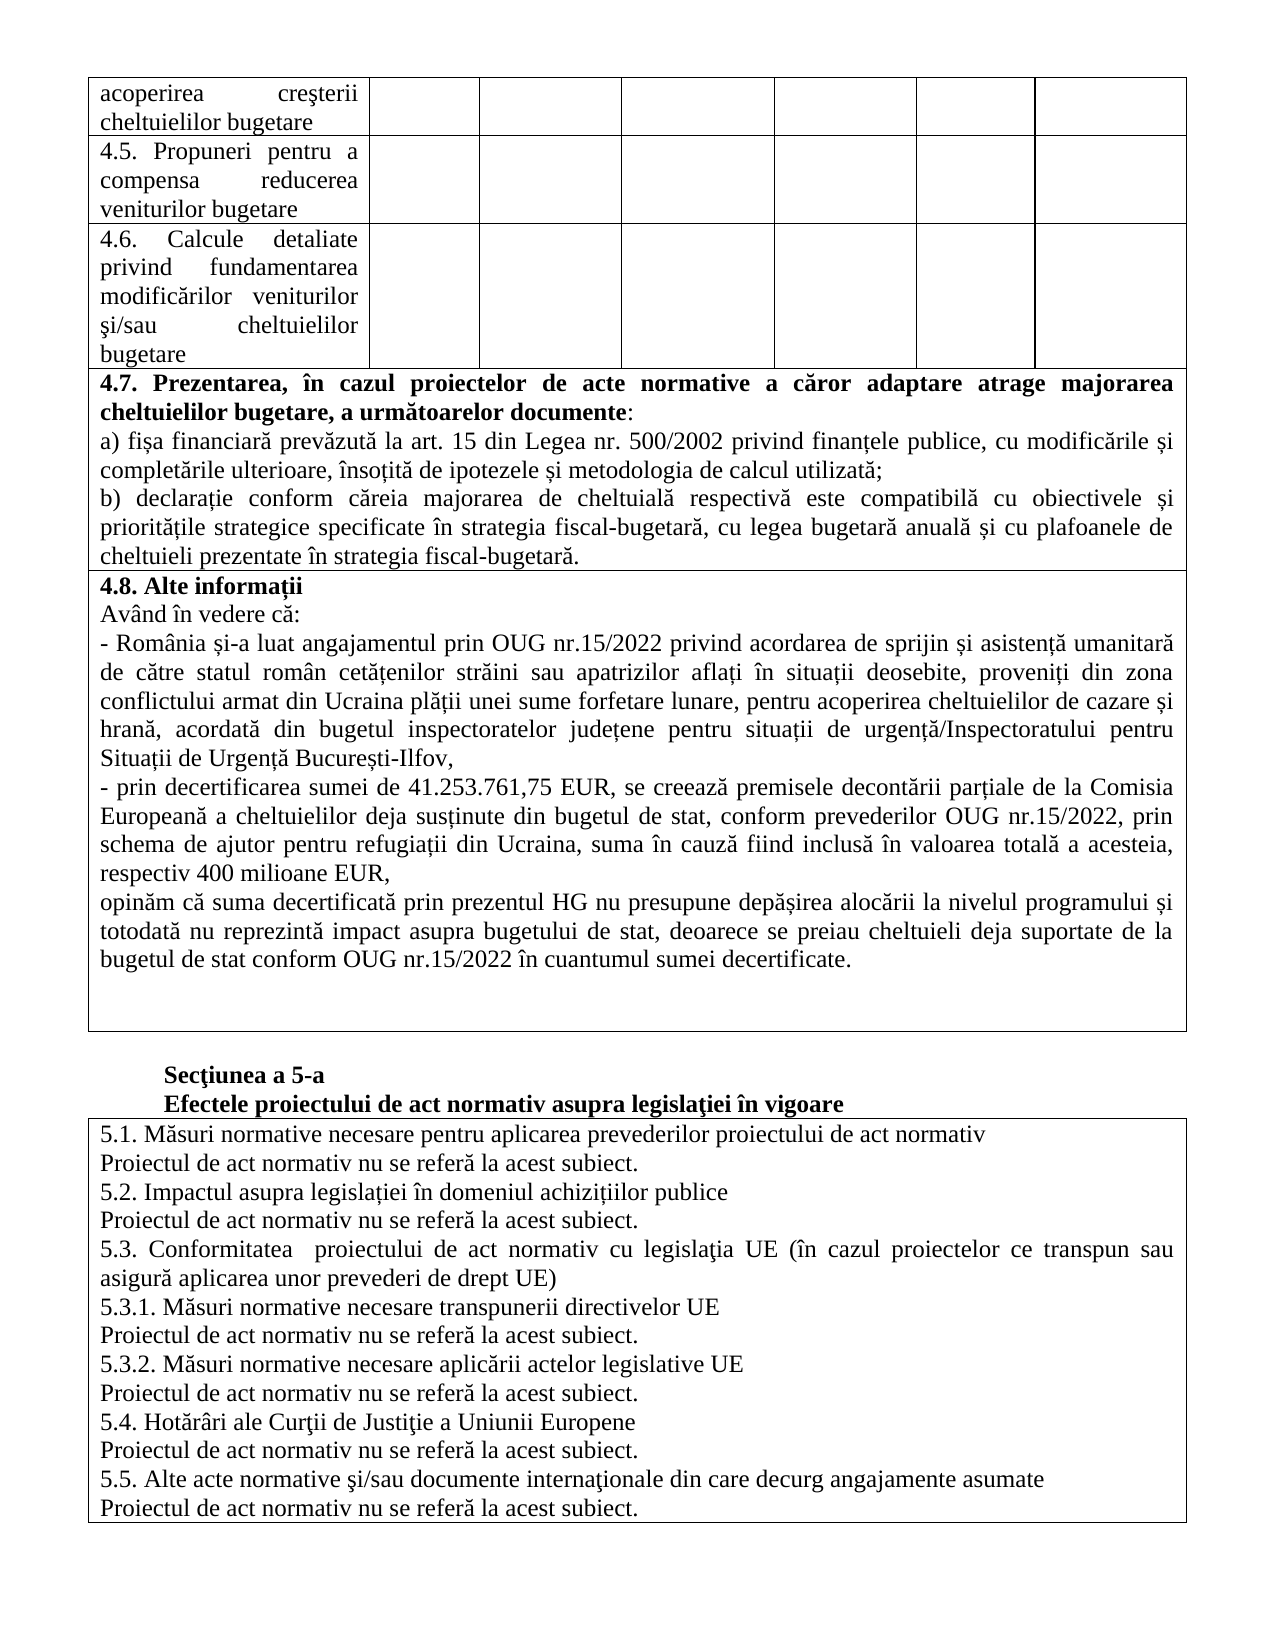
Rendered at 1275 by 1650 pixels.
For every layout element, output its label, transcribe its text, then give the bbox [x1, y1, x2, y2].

table_cell 4.5. Propuneri pentru a compensa reducerea veniturilor bugetare [89, 136, 369, 223]
table_cell [1036, 78, 1186, 135]
table_cell [370, 224, 479, 367]
table_cell [622, 136, 774, 223]
table_cell 4.7. Prezentarea, în cazul proiectelor de acte normative a căror adaptare atrage majorarea cheltuielilor bugetare, a următoarelor documente: a) fișa financiară prevăzută la art. 15 din Legea nr. 500/2002 privind finanțele publice, cu modificările și completările ulterioare, însoțită de ipotezele și metodologia de calcul utilizată; b) declarație conform căreia majorarea de cheltuială respectivă este compatibilă cu obiectivele și prioritățile strategice specificate în strategia fiscal-bugetară, cu legea bugetară anuală și cu plafoanele de cheltuieli prezentate în strategia fiscal-bugetară. [89, 369, 1186, 570]
table_cell [917, 78, 1034, 135]
table_cell [370, 78, 479, 135]
table_cell [480, 136, 621, 223]
table_cell [775, 78, 916, 135]
table_cell [775, 224, 916, 367]
table_cell [917, 136, 1034, 223]
table_cell [480, 78, 621, 135]
table_cell [775, 136, 916, 223]
text Secţiunea a 5-a [89, 1061, 1186, 1089]
table_cell [622, 224, 774, 367]
table_cell [917, 224, 1034, 367]
table_cell 4.8. Alte informații Având în vedere că: - România și-a luat angajamentul prin OUG nr.15/2022 privind acordarea de sprijin și asistență umanitară de către statul român cetățenilor străini sau apatrizilor aflați în situații deosebite, proveniți din zona conflictului armat din Ucraina plății unei sume forfetare lunare, pentru acoperirea cheltuielilor de cazare și hrană, acordată din bugetul inspectoratelor județene pentru situații de urgență/Inspectoratului pentru Situații de Urgență București-Ilfov, - prin decertificarea sumei de 41.253.761,75 EUR, se creează premisele decontării parțiale de la Comisia Europeană a cheltuielilor deja susținute din bugetul de stat, conform prevederilor OUG nr.15/2022, prin schema de ajutor pentru refugiații din Ucraina, suma în cauză fiind inclusă în valoarea totală a acesteia, respectiv 400 milioane EUR, opinăm că suma decertificată prin prezentul HG nu presupune depășirea alocării la nivelul programului și totodată nu reprezintă impact asupra bugetului de stat, deoarece se preiau cheltuieli deja suportate de la bugetul de stat conform OUG nr.15/2022 în cuantumul sumei decertificate. [89, 571, 1186, 1031]
table_cell [370, 136, 479, 223]
table_cell [1036, 136, 1186, 223]
table_cell [480, 224, 621, 367]
table_cell [1036, 224, 1186, 367]
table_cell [89, 78, 369, 135]
table_cell 4.6. Calcule detaliate privind fundamentarea modificărilor veniturilor şi/sau cheltuielilor bugetare [89, 224, 369, 367]
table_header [89, 1119, 1186, 1522]
text Efectele proiectului de act normativ asupra legislaţiei în vigoare [89, 1089, 1186, 1118]
table_cell [622, 78, 774, 135]
